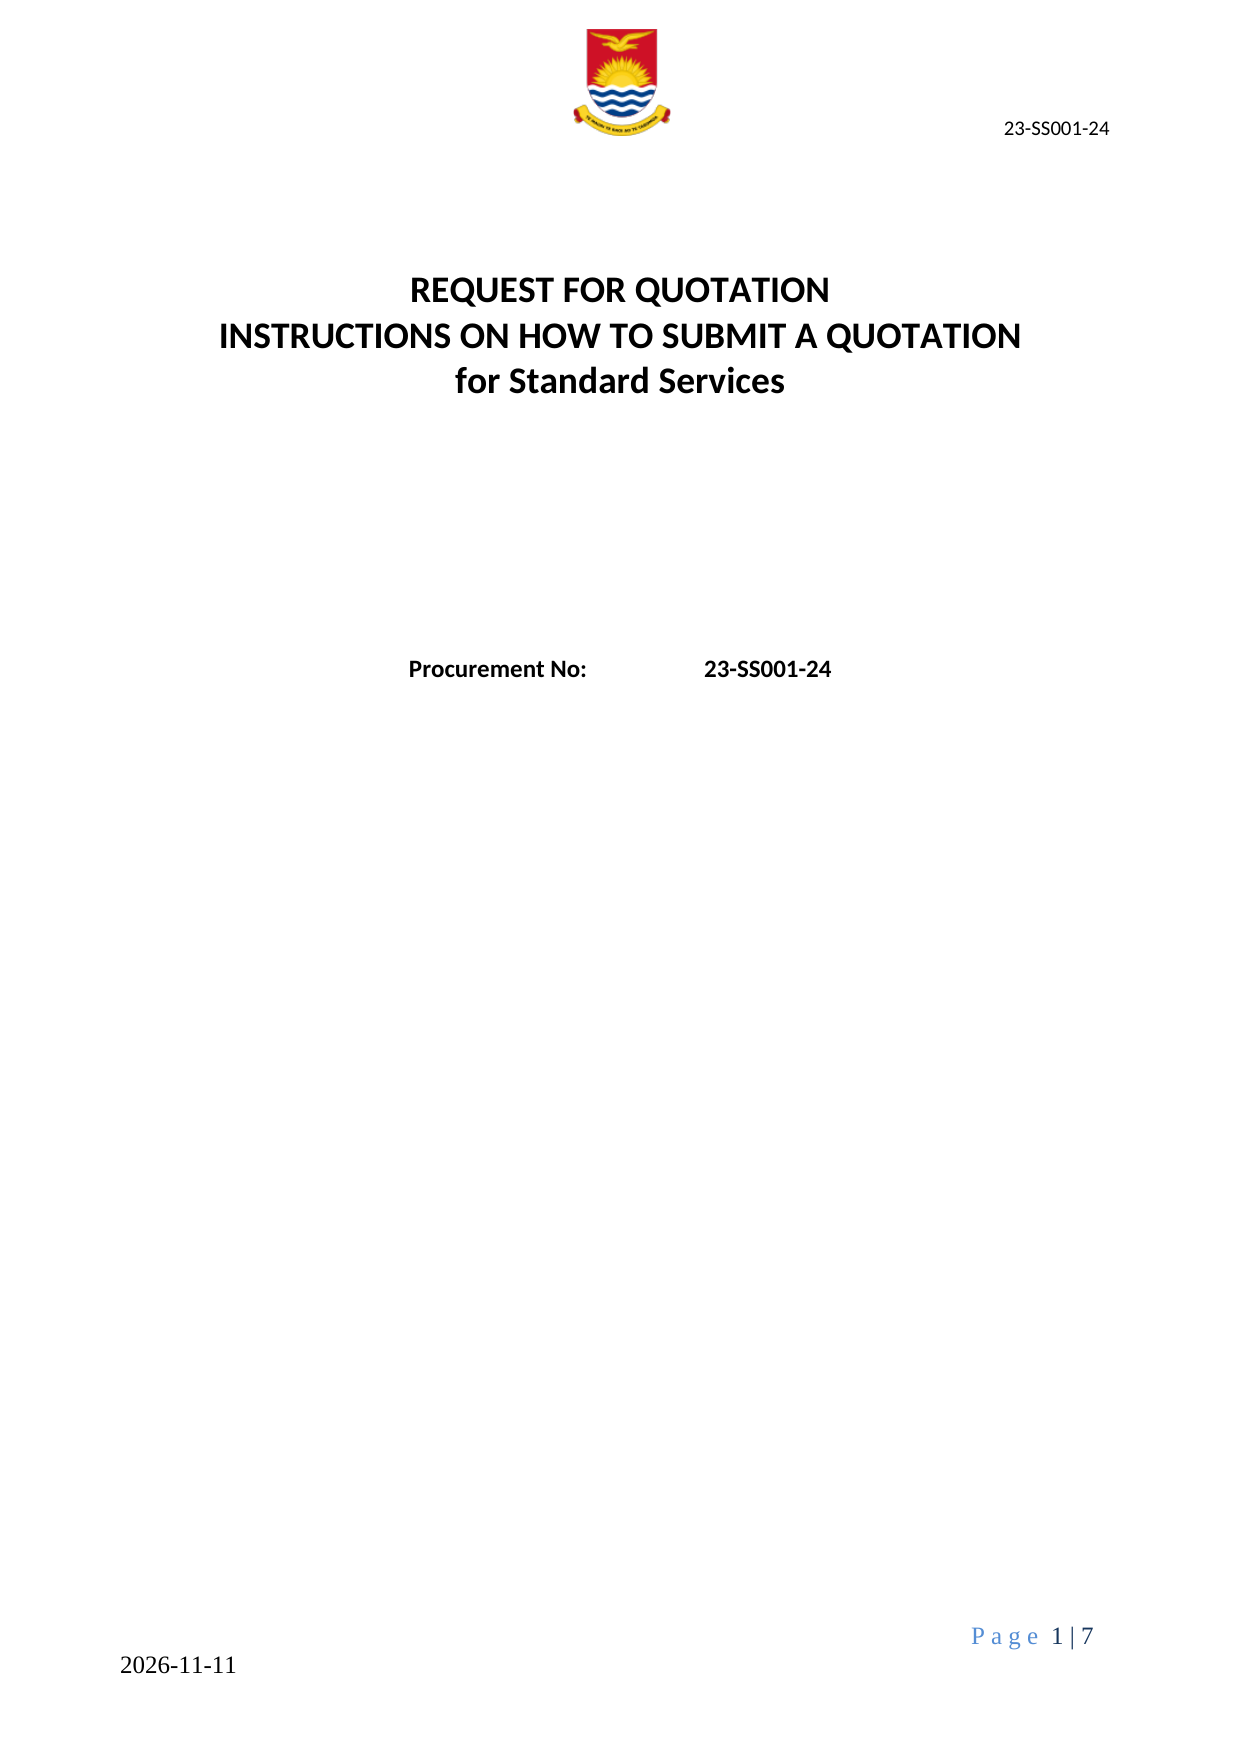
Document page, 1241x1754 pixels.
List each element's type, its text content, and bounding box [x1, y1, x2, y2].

text Procurement No: 23-SS001-24 [120, 653, 1120, 684]
picture [573, 29, 671, 136]
text REQUEST FOR QUOTATION INSTRUCTIONS ON HOW TO SUBMIT A QUOTATION for Standard Services [120, 266, 1120, 403]
